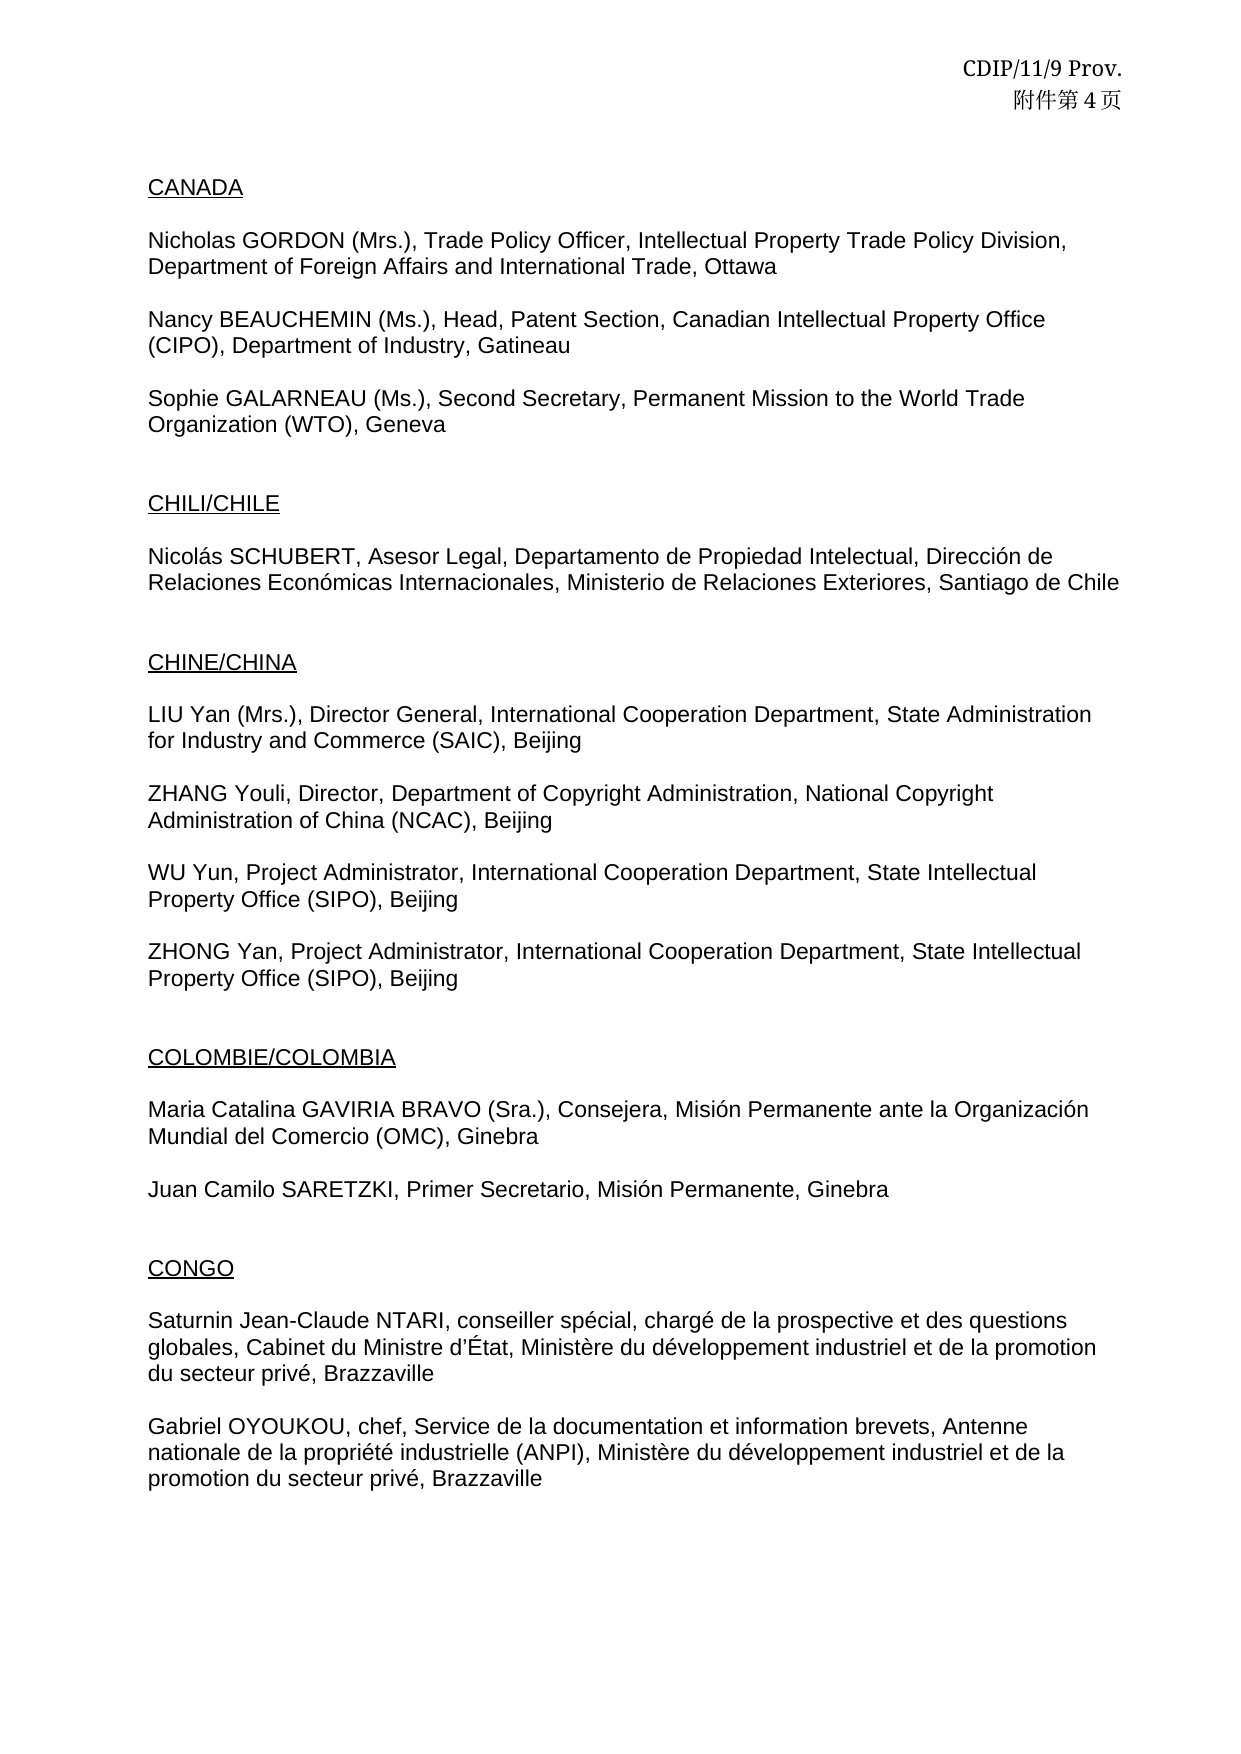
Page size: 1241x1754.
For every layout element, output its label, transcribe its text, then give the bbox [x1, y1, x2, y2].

text ZHANG Youli, Director, Department of Copyright Administration, National Copyright Administration of China (NCAC), Beijing [148, 780, 1122, 833]
text CONGO [148, 1254, 1122, 1281]
text Nicolás SCHUBERT, Asesor Legal, Departamento de Propiedad Intelectual, Dirección de Relaciones Económicas Internacionales, Ministerio de Relaciones Exteriores, Santiago de Chile [148, 543, 1122, 596]
text Nicholas GORDON (Mrs.), Trade Policy Officer, Intellectual Property Trade Policy Division, Department of Foreign Affairs and International Trade, Ottawa [148, 227, 1122, 279]
text Saturnin Jean-Claude NTARI, conseiller spécial, chargé de la prospective et des questions globales, Cabinet du Ministre d’État, Ministère du développement industriel et de la promotion du secteur privé, Brazzaville [148, 1307, 1122, 1386]
text CHINE/CHINA [148, 648, 1122, 675]
text Gabriel OYOUKOU, chef, Service de la documentation et information brevets, Antenne nationale de la propriété industrielle (ANPI), Ministère du développement industriel et de la promotion du secteur privé, Brazzaville [148, 1413, 1122, 1492]
text CHILI/CHILE [148, 490, 1122, 517]
text Nancy BEAUCHEMIN (Ms.), Head, Patent Section, Canadian Intellectual Property Office (CIPO), Department of Industry, Gatineau [148, 306, 1122, 358]
text CANADA [148, 174, 1122, 200]
text COLOMBIE/COLOMBIA [148, 1044, 1122, 1070]
text Sophie GALARNEAU (Ms.), Second Secretary, Permanent Mission to the World Trade Organization (WTO), Geneva [148, 385, 1122, 438]
text ZHONG Yan, Project Administrator, International Cooperation Department, State Intellectual Property Office (SIPO), Beijing [148, 938, 1122, 991]
text WU Yun, Project Administrator, International Cooperation Department, State Intellectual Property Office (SIPO), Beijing [148, 859, 1122, 912]
text LIU Yan (Mrs.), Director General, International Cooperation Department, State Administration for Industry and Commerce (SAIC), Beijing [148, 701, 1122, 754]
text Juan Camilo SARETZKI, Primer Secretario, Misión Permanente, Ginebra [148, 1176, 1122, 1202]
text Maria Catalina GAVIRIA BRAVO (Sra.), Consejera, Misión Permanente ante la Organización Mundial del Comercio (OMC), Ginebra [148, 1096, 1122, 1149]
